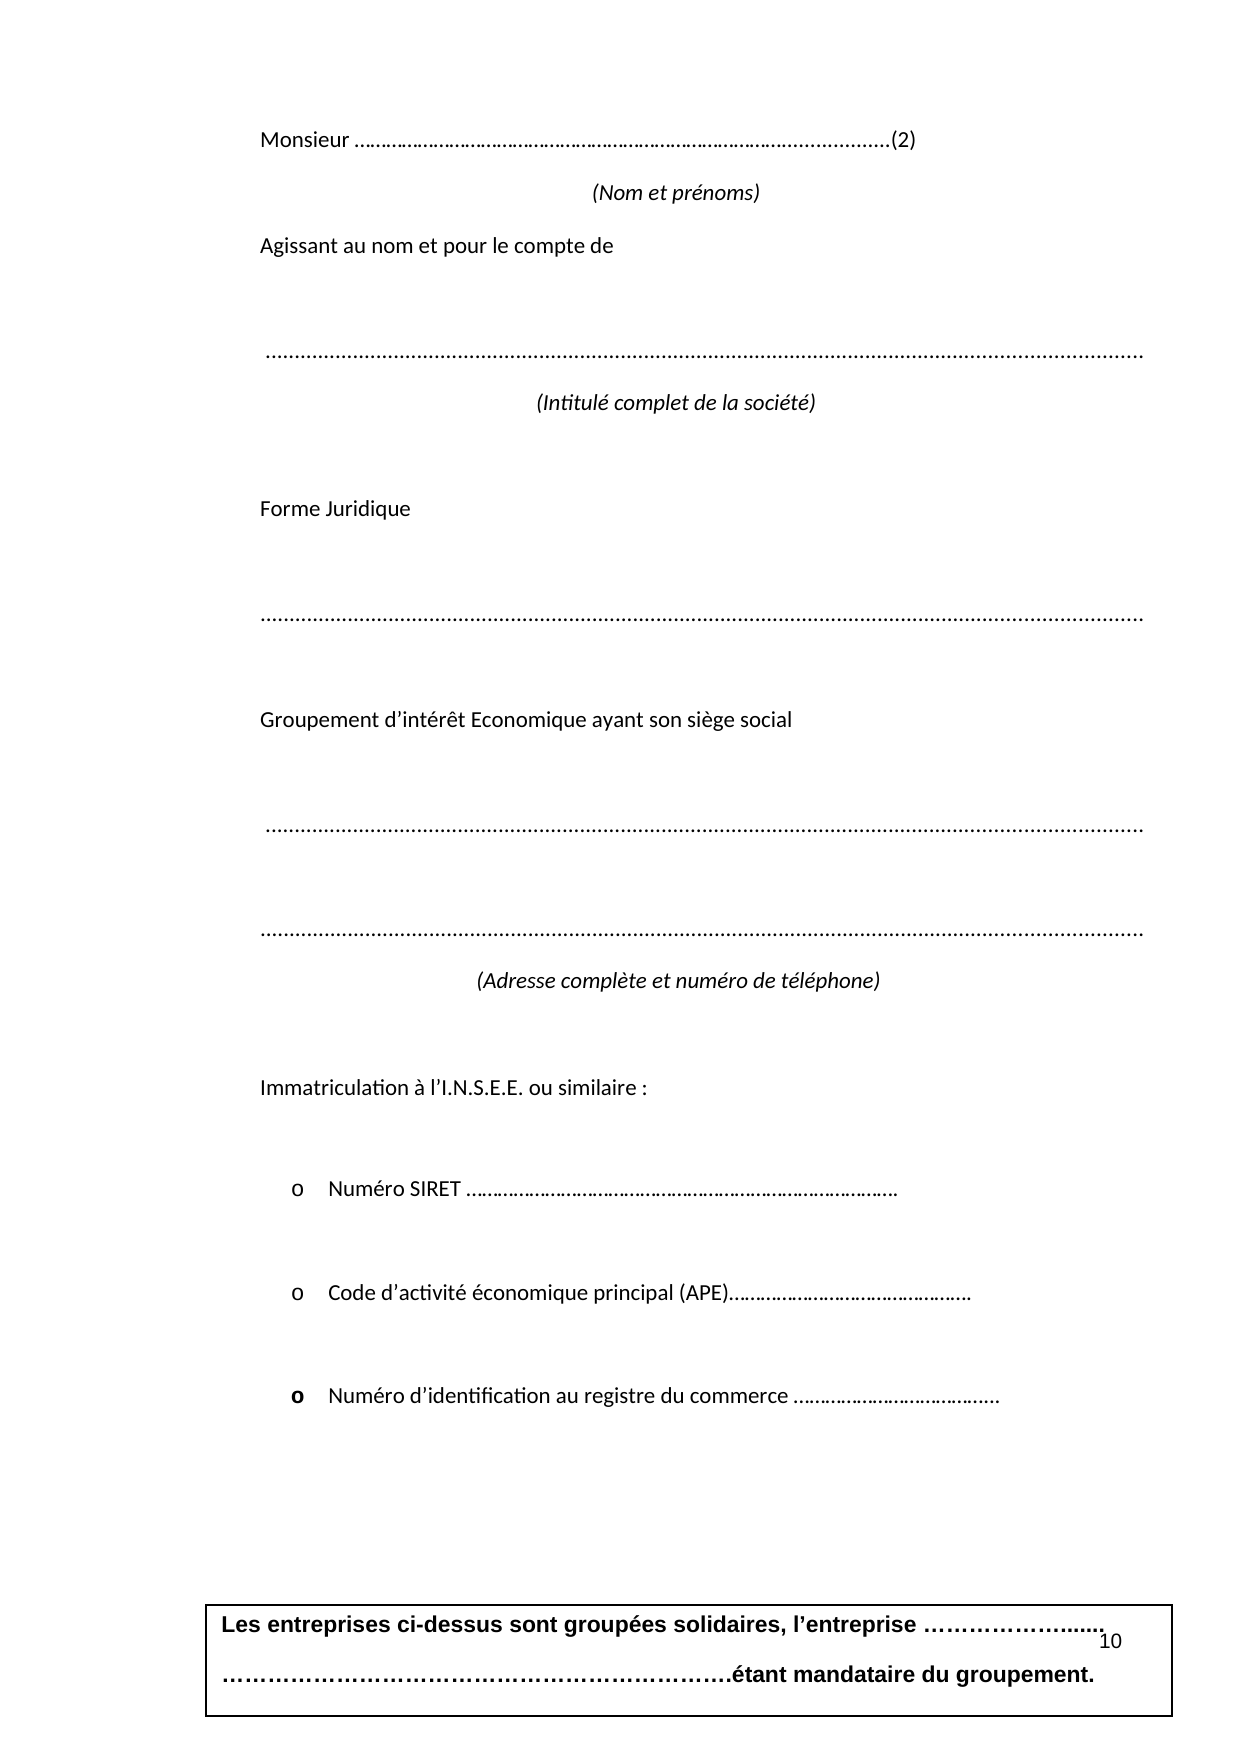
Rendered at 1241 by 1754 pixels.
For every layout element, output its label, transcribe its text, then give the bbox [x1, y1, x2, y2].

text (Intitulé complet de la société) [260, 388, 1092, 416]
text Numéro SIRET ………………………………………………………………………. [291, 1174, 1175, 1204]
text Groupement d’intérêt Economique ayant son siège social [260, 705, 1092, 733]
text Agissant au nom et pour le compte de [260, 231, 1092, 259]
text (Nom et prénoms) [260, 178, 1092, 206]
text Code d’activité économique principal (APE)………………………………………. [291, 1278, 1175, 1307]
text Monsieur ………………………………………………………………………...................(2) [260, 125, 1131, 153]
text Immatriculation à l’I.N.S.E.E. ou similaire : [260, 1073, 1092, 1101]
text Numéro d’identification au registre du commerce ………………………………... [291, 1381, 1161, 1410]
text Forme Juridique [260, 494, 1092, 522]
text (Adresse complète et numéro de téléphone) [260, 967, 1092, 994]
